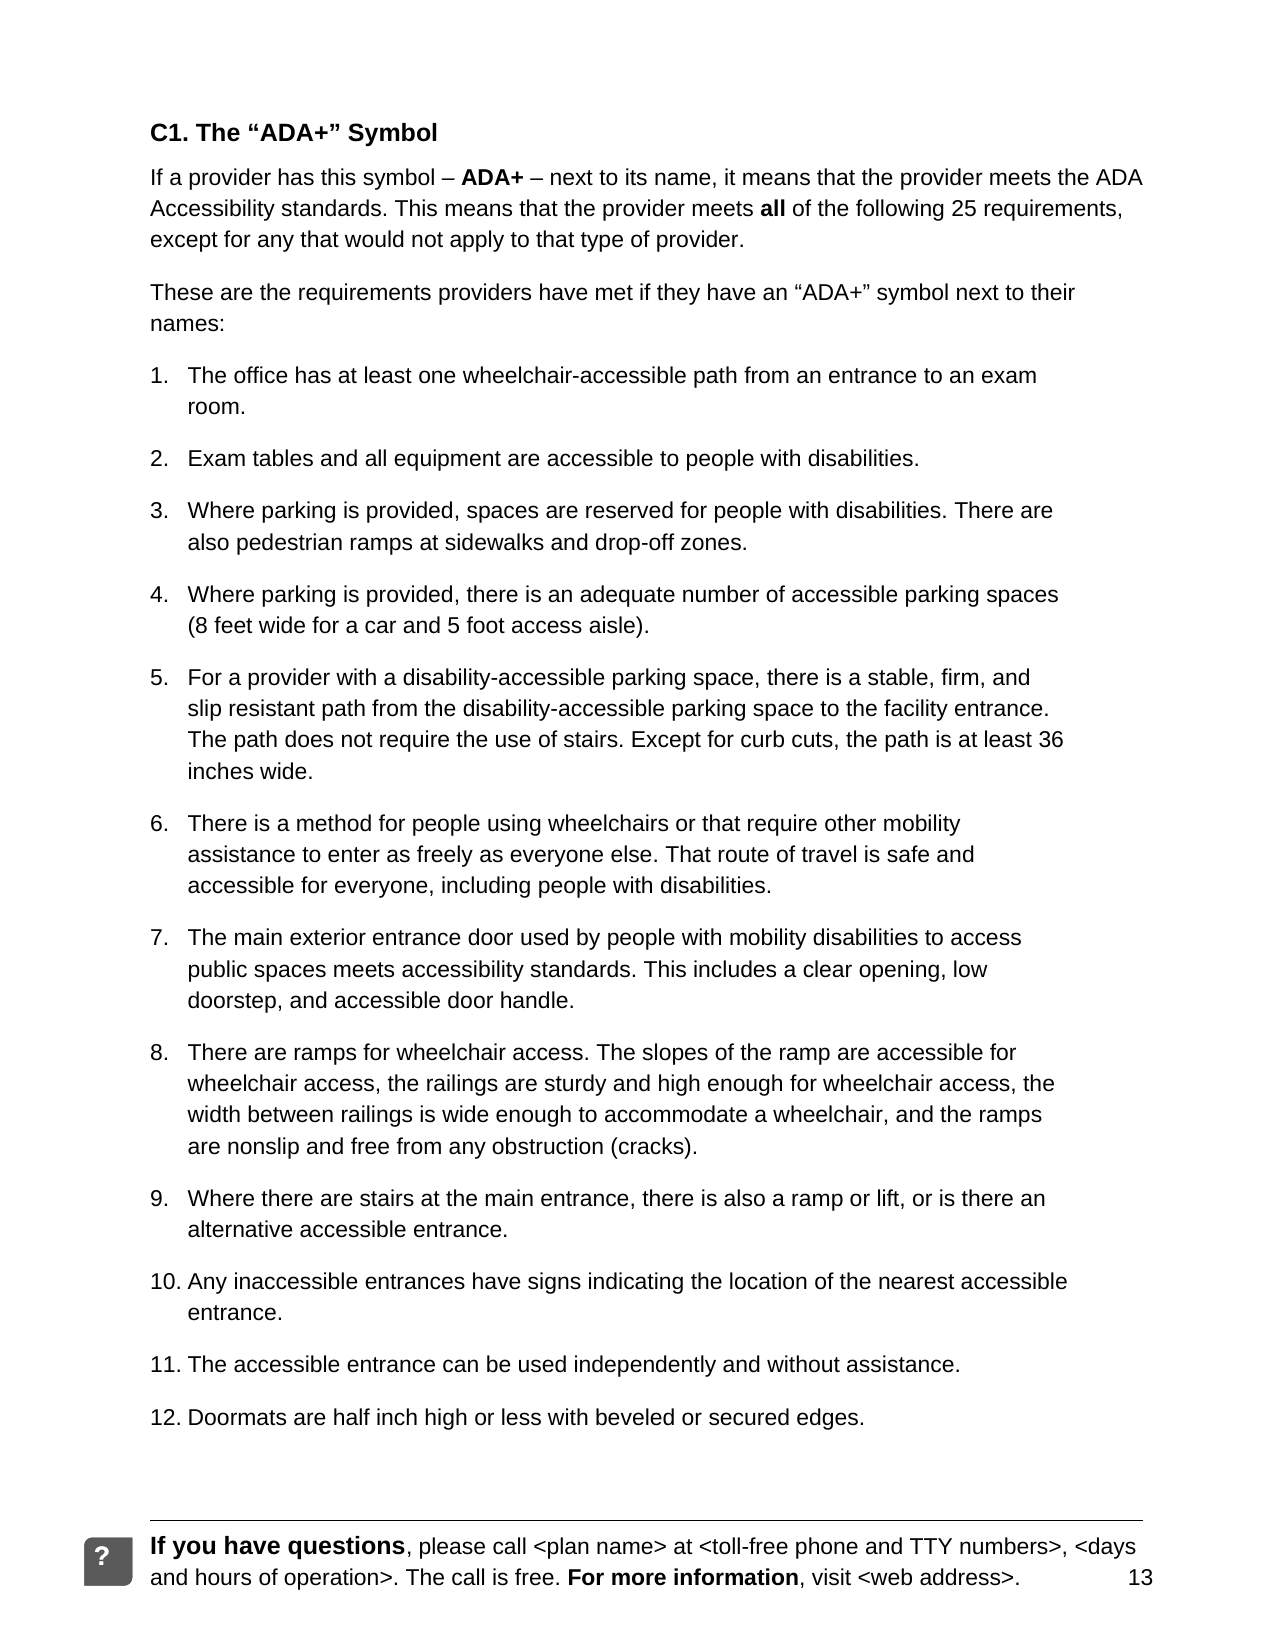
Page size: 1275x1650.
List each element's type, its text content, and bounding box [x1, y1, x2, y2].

list For a provider with a disability-accessible parking space, there is a stable, firm, and slip resistant path from the disability-accessible parking space to the facility entrance. The path does not require the use of stairs. Except for curb cuts, the path is at least 36 inches wide. [150, 660, 1068, 785]
text These are the requirements providers have met if they have an “ADA+” symbol next to their names: [150, 275, 1143, 337]
list Where parking is provided, spaces are reserved for people with disabilities. There are also pedestrian ramps at sidewalks and drop-off zones. [150, 494, 1068, 556]
text If a provider has this symbol – ADA+ – next to its name, it means that the provider meets the ADA Accessibility standards. This means that the provider meets all of the following 25 requirements, except for any that would not apply to that type of provider. [150, 160, 1143, 254]
subtitle C1. The “ADA+” Symbol [150, 114, 1068, 148]
list The accessible entrance can be used independently and without assistance. [150, 1348, 1068, 1379]
list The main exterior entrance door used by people with mobility disabilities to access public spaces meets accessibility standards. This includes a clear opening, low doorstep, and accessible door handle. [150, 921, 1068, 1014]
list Where there are stairs at the main entrance, there is also a ramp or lift, or is there an alternative accessible entrance. [150, 1181, 1068, 1244]
list Where parking is provided, there is an adequate number of accessible parking spaces (8 feet wide for a car and 5 foot access aisle). [150, 577, 1068, 639]
list There is a method for people using wheelchairs or that require other mobility assistance to enter as freely as everyone else. That route of travel is safe and accessible for everyone, including people with disabilities. [150, 806, 1068, 900]
list There are ramps for wheelchair access. The slopes of the ramp are accessible for wheelchair access, the railings are sturdy and high enough for wheelchair access, the width between railings is wide enough to accommodate a wheelchair, and the ramps are nonslip and free from any obstruction (cracks). [150, 1035, 1068, 1160]
list Doormats are half inch high or less with beveled or secured edges. [150, 1400, 1068, 1431]
list Any inaccessible entrances have signs indicating the location of the nearest accessible entrance. [150, 1264, 1068, 1327]
list The office has at least one wheelchair-accessible path from an entrance to an exam room. [150, 358, 1068, 421]
list Exam tables and all equipment are accessible to people with disabilities. [150, 442, 1068, 473]
